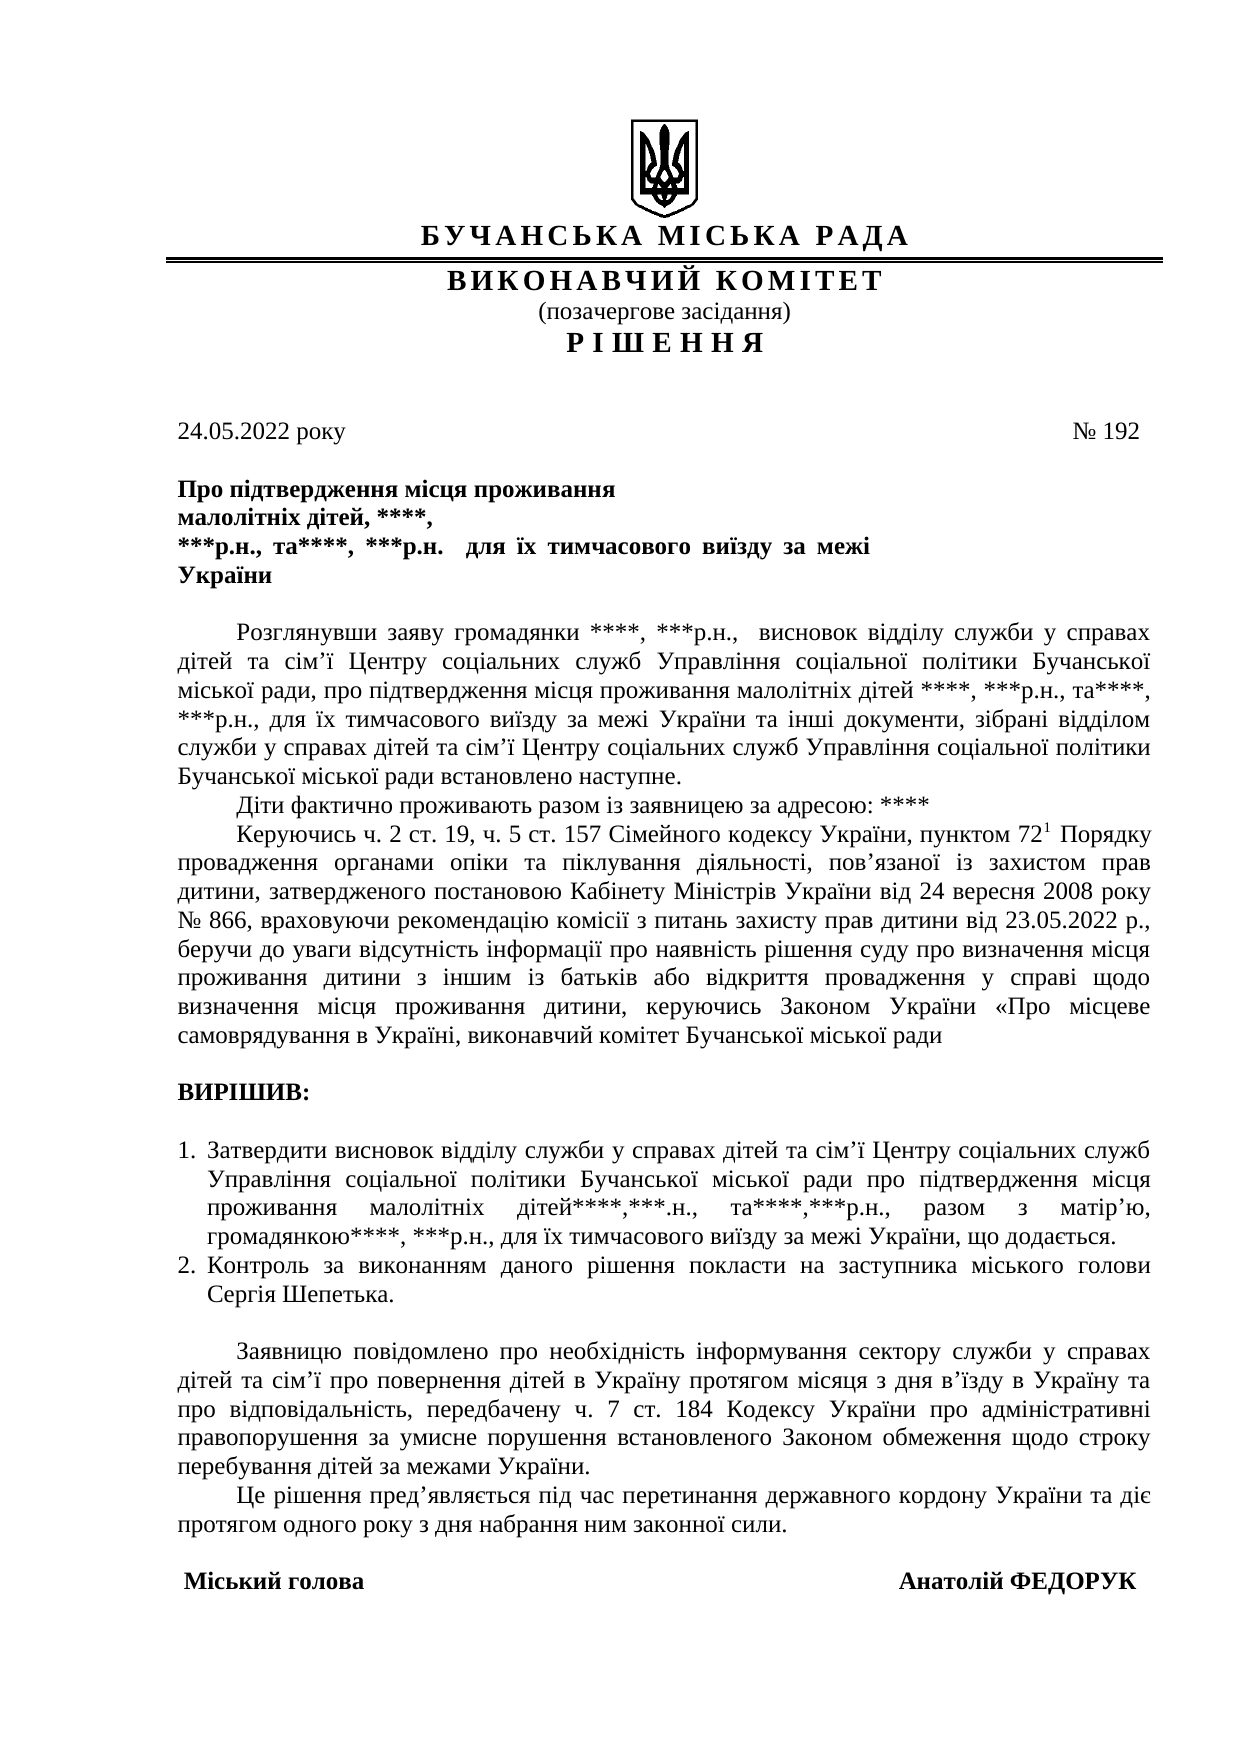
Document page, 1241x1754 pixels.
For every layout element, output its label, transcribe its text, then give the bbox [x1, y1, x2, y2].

text Про підтвердження місця проживання [177, 474, 871, 502]
text РІШЕННЯ [177, 325, 1152, 359]
text БУЧАНСЬКА МІСЬКА РАДА [177, 218, 1152, 252]
list Контроль за виконанням даного рішення покласти на заступника міського голови Сергія Шепетька. [177, 1250, 1152, 1307]
table_header ВИКОНАВЧИЙ КОМІТЕТ (позачергове засідання) [166, 263, 1163, 325]
text Це рішення пред’являється під час перетинання державного кордону України та діє протягом одного року з дня набрання ним законної сили. [177, 1480, 1152, 1537]
text Заявницю повідомлено про необхідність інформування сектору служби у справах дітей та сім’ї про повернення дітей в Україну протягом місяця з дня в’їзду в Україну та про відповідальність, передбачену ч. 7 ст. 184 Кодексу України про адміністративні правопорушення за умисне порушення встановленого Законом обмеження щодо строку перебування дітей за межами України. [177, 1336, 1152, 1480]
picture [629, 118, 700, 219]
text Міський голова Анатолій ФЕДОРУК [177, 1566, 1152, 1595]
text ВИРІШИВ: [177, 1077, 1152, 1106]
text ***р.н., та****, ***р.н. для їх тимчасового виїзду за межі України [177, 531, 871, 589]
text Розглянувши заяву громадянки ****, ***р.н., висновок відділу служби у справах дітей та сім’ї Центру соціальних служб Управління соціальної політики Бучанської міської ради, про підтвердження місця проживання малолітніх дітей ****, ***р.н., та****, ***р.н., для їх тимчасового виїзду за межі України та інші документи, зібрані відділом служби у справах дітей та сім’ї Центру соціальних служб Управління соціальної політики Бучанської міської ради встановлено наступне. [177, 617, 1152, 790]
text Керуючись ч. 2 ст. 19, ч. 5 ст. 157 Сімейного кодексу України, пунктом 721 Порядку провадження органами опіки та піклування діяльності, пов’язаної із захистом прав дитини, затвердженого постановою Кабінету Міністрів України від 24 вересня 2008 року № 866, враховуючи рекомендацію комісії з питань захисту прав дитини від 23.05.2022 р., беручи до уваги відсутність інформації про наявність рішення суду про визначення місця проживання дитини з іншим із батьків або відкриття провадження у справі щодо визначення місця проживання дитини, керуючись Законом України «Про місцеве самоврядування в Україні, виконавчий комітет Бучанської міської ради [177, 819, 1152, 1049]
list Затвердити висновок відділу служби у справах дітей та сім’ї Центру соціальних служб Управління соціальної політики Бучанської міської ради про підтвердження місця проживання малолітніх дітей****,***.н., та****,***р.н., разом з матір’ю, громадянкою****, ***р.н., для їх тимчасового виїзду за межі України, що додається. [177, 1135, 1152, 1250]
text 24.05.2022 року № 192 [177, 416, 1152, 445]
text Діти фактично проживають разом із заявницею за адресою: **** [177, 790, 1152, 819]
text малолітніх дітей, ****, [177, 502, 871, 531]
